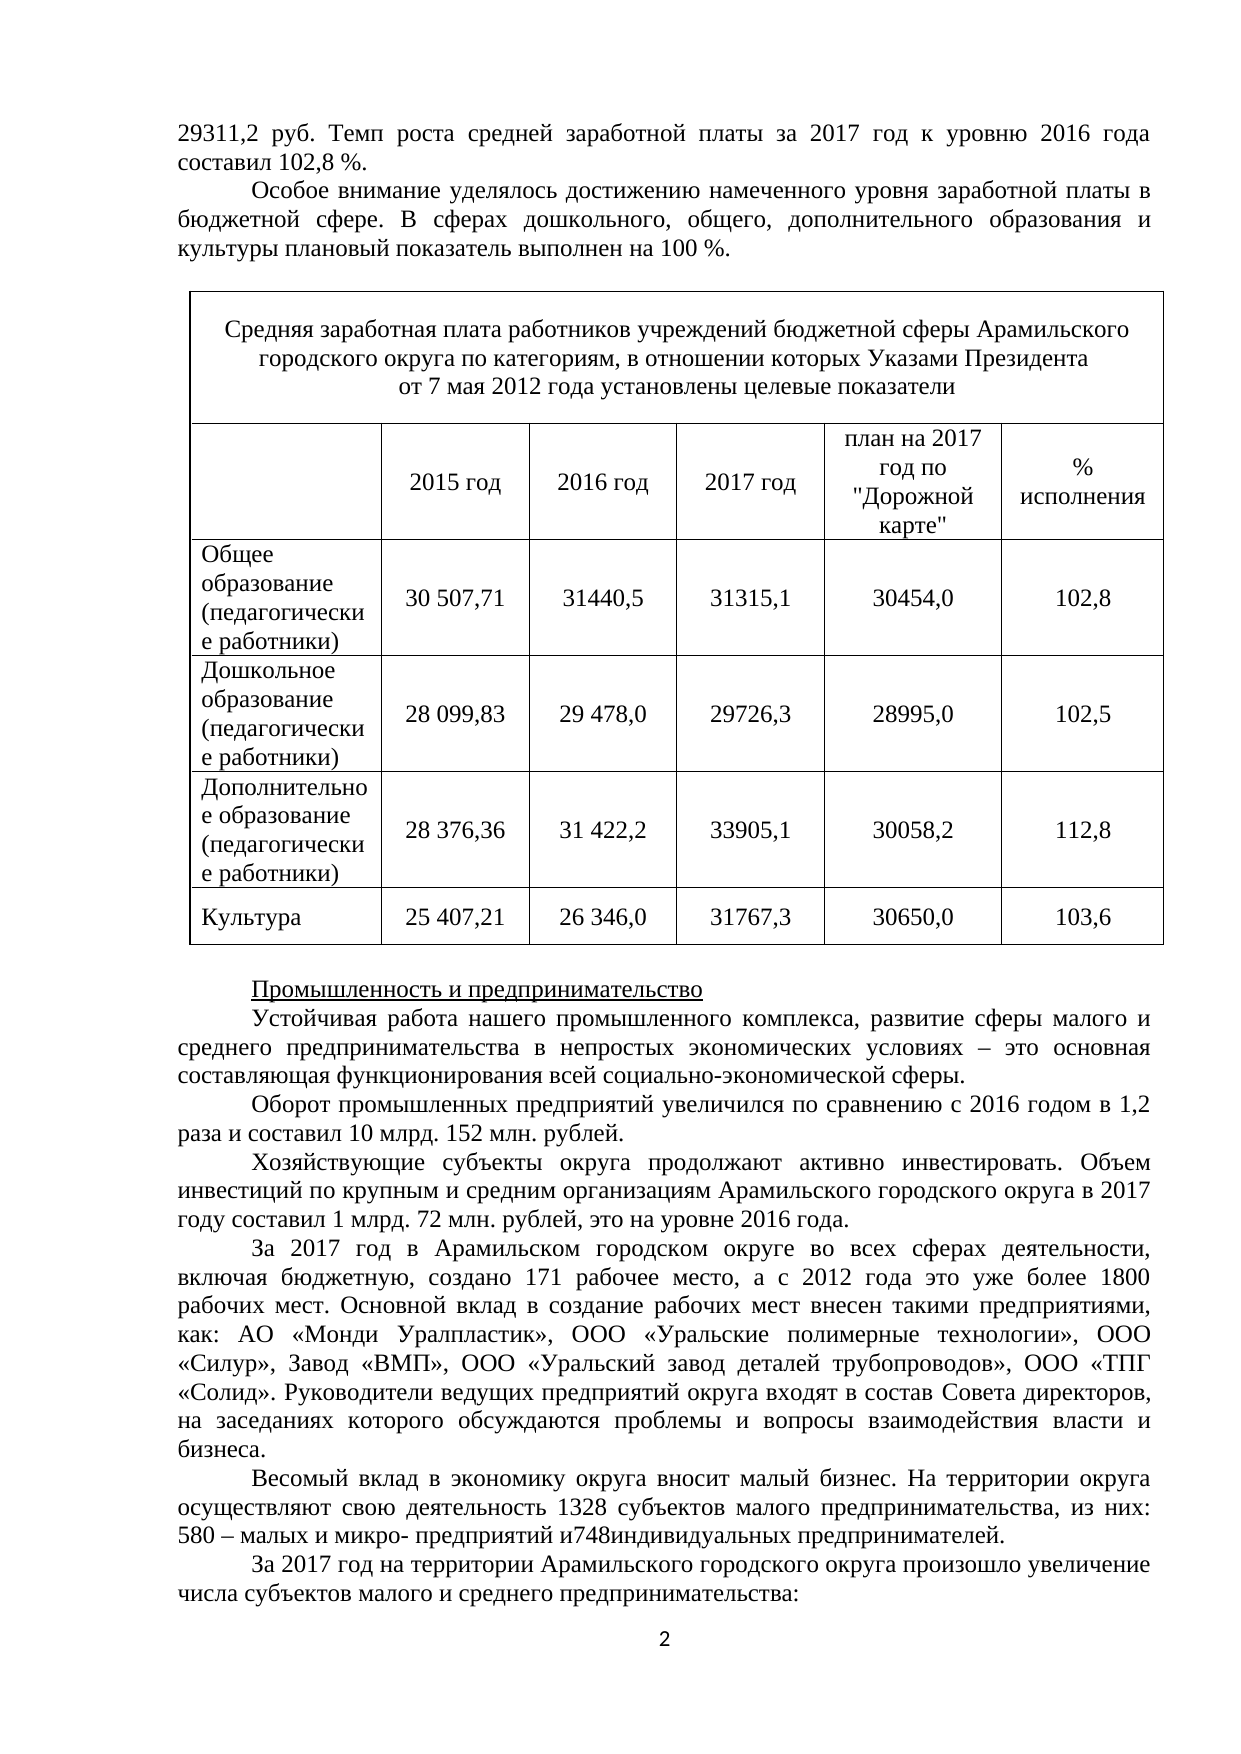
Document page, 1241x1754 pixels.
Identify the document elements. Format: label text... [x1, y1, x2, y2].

table_cell 30 507,71 [382, 540, 529, 654]
table_cell Дополнительное образование (педагогические работники) [191, 772, 381, 887]
text Хозяйствующие субъекты округа продолжают активно инвестировать. Объем инвестиций по крупным и средним организациям Арамильского городского округа в 2017 году составил 1 млрд. 72 млн. рублей, это на уровне 2016 года. [177, 1147, 1152, 1233]
table_cell [191, 424, 381, 538]
table_cell 31315,1 [677, 540, 824, 654]
table_cell 30454,0 [825, 540, 1001, 654]
table_cell 2015 год [382, 424, 529, 538]
table_cell 28 376,36 [382, 772, 529, 887]
table_cell 25 407,21 [382, 888, 529, 944]
table_cell 31767,3 [677, 888, 824, 944]
table_cell Общее образование (педагогические работники) [191, 540, 381, 654]
table_cell 33905,1 [677, 772, 824, 887]
table_cell 28 099,83 [382, 656, 529, 771]
table_cell 31 422,2 [530, 772, 676, 887]
text Весомый вклад в экономику округа вносит малый бизнес. На территории округа осуществляют свою деятельность 1328 субъектов малого предпринимательства, из них: 580 – малых и микро- предприятий и748индивидуальных предпринимателей. [177, 1463, 1152, 1549]
table_cell Культура [191, 888, 381, 944]
table_cell 29726,3 [677, 656, 824, 771]
text Промышленность и предпринимательство [177, 974, 1152, 1003]
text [177, 118, 1152, 176]
table_cell 31440,5 [530, 540, 676, 654]
table_cell 103,6 [1002, 888, 1163, 944]
table_cell 2017 год [677, 424, 824, 538]
text Устойчивая работа нашего промышленного комплекса, развитие сферы малого и среднего предпринимательства в непростых экономических условиях – это основная составляющая функционирования всей социально-экономической сферы. [177, 1003, 1152, 1089]
table_cell 29 478,0 [530, 656, 676, 771]
text Оборот промышленных предприятий увеличился по сравнению с 2016 годом в 1,2 раза и составил 10 млрд. 152 млн. рублей. [177, 1089, 1152, 1147]
text За 2017 год на территории Арамильского городского округа произошло увеличение числа субъектов малого и среднего предпринимательства: [177, 1549, 1152, 1607]
table_cell Дошкольное образование (педагогические работники) [191, 656, 381, 771]
table_cell 112,8 [1002, 772, 1163, 887]
table_cell план на 2017 год по "Дорожной карте" [825, 424, 1001, 538]
table_cell 28995,0 [825, 656, 1001, 771]
table_cell 30058,2 [825, 772, 1001, 887]
table_cell 2016 год [530, 424, 676, 538]
table_cell 102,5 [1002, 656, 1163, 771]
table_cell 26 346,0 [530, 888, 676, 944]
table_cell 30650,0 [825, 888, 1001, 944]
table_cell 102,8 [1002, 540, 1163, 654]
table_header Средняя заработная плата работников учреждений бюджетной сферы Арамильского городского округа по категориям, в отношении которых Указами Президента от 7 мая 2012 года установлены целевые показатели [191, 292, 1163, 422]
table_cell % исполнения [1002, 424, 1163, 538]
text За 2017 год в Арамильском городском округе во всех сферах деятельности, включая бюджетную, создано 171 рабочее место, а с 2012 года это уже более 1800 рабочих мест. Основной вклад в создание рабочих мест внесен такими предприятиями, как: АО «Монди Уралпластик», ООО «Уральские полимерные технологии», ООО «Силур», Завод «ВМП», ООО «Уральский завод деталей трубопроводов», ООО «ТПГ «Солид». Руководители ведущих предприятий округа входят в состав Совета директоров, на заседаниях которого обсуждаются проблемы и вопросы взаимодействия власти и бизнеса. [177, 1233, 1152, 1463]
text Особое внимание уделялось достижению намеченного уровня заработной платы в бюджетной сфере. В сферах дошкольного, общего, дополнительного образования и культуры плановый показатель выполнен на 100 %. [177, 176, 1152, 262]
